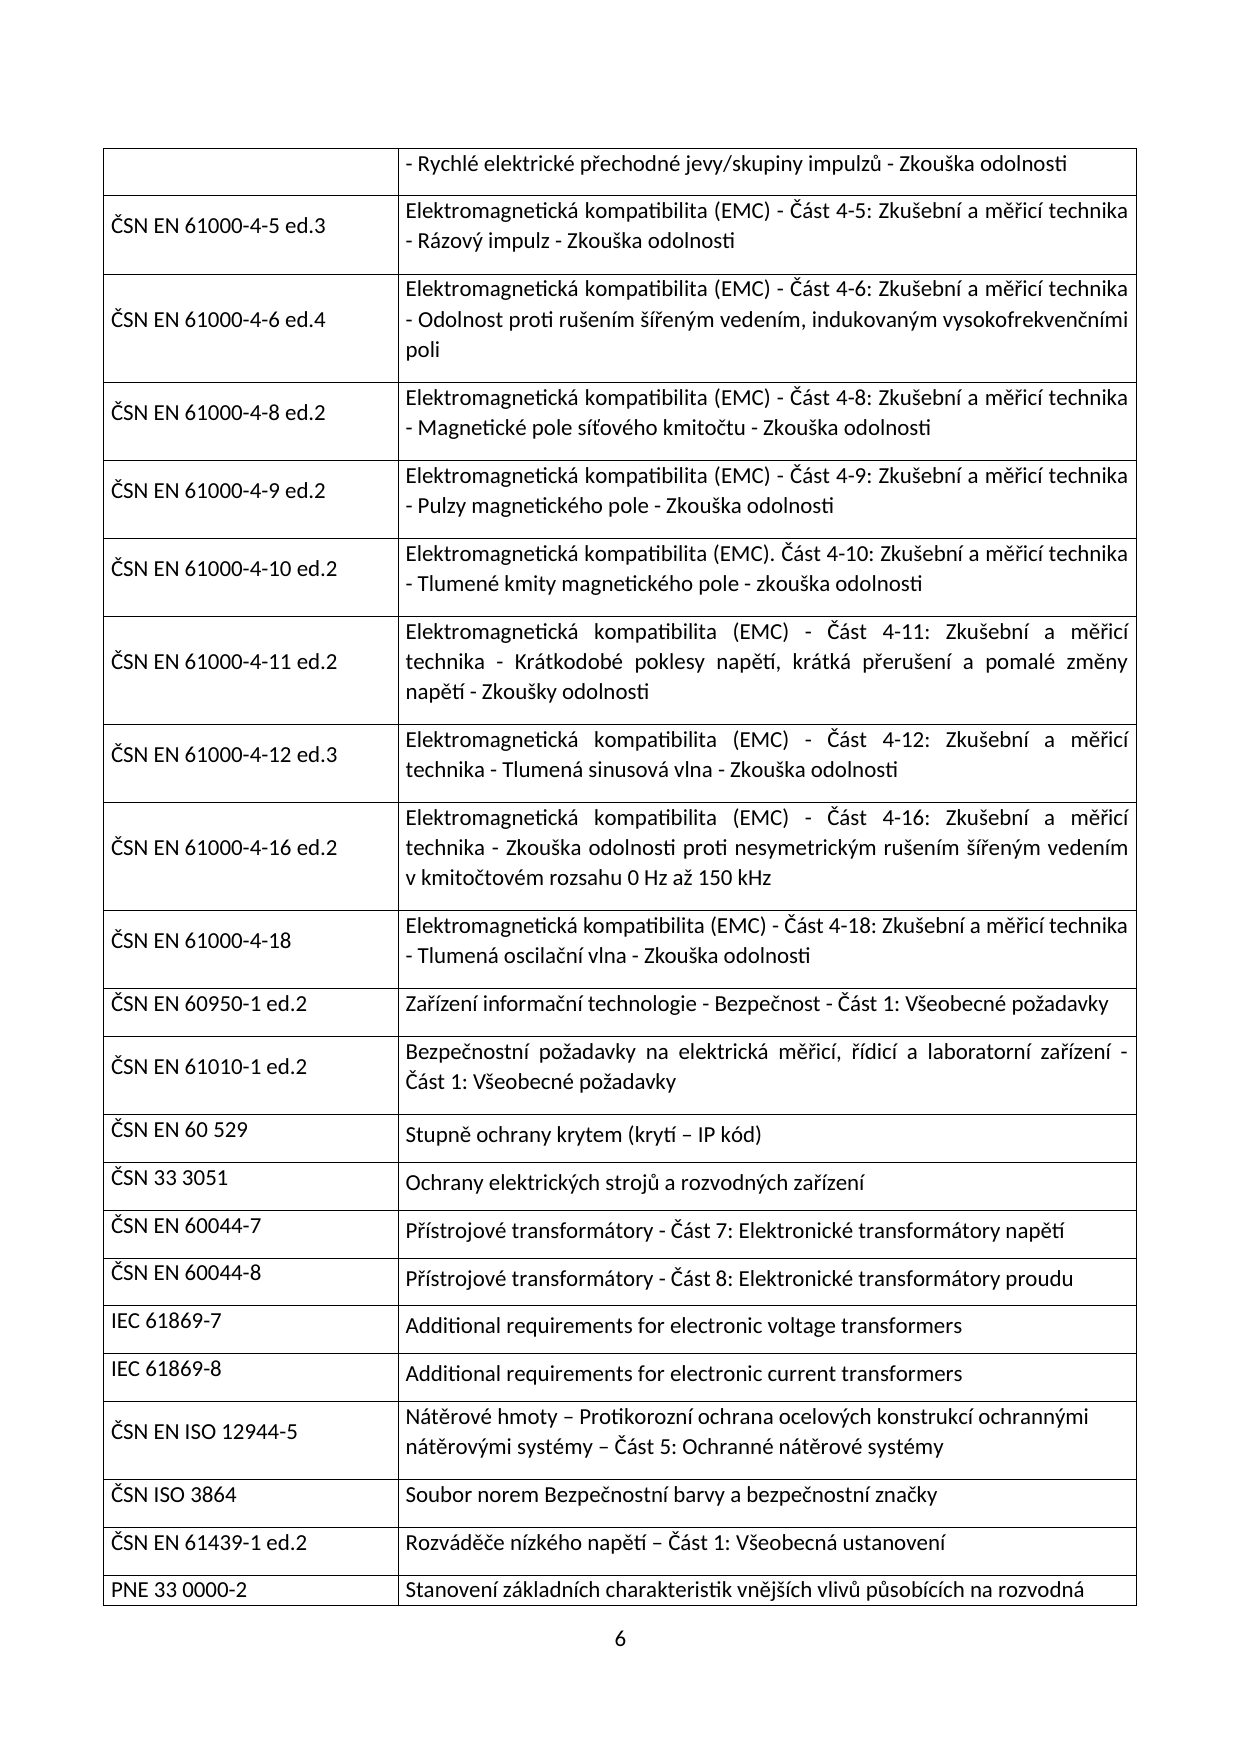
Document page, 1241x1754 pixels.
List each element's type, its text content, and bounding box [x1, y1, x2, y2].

table_cell Ochrany elektrických strojů a rozvodných zařízení [399, 1163, 1136, 1210]
table_cell ČSN EN 61000-4-16 ed.2 [104, 803, 398, 910]
table_cell Elektromagnetická kompatibilita (EMC) - Část 4-16: Zkušební a měřicí technika - Zkouška odolnosti proti nesymetrickým rušením šířeným vedením v kmitočtovém rozsahu 0 Hz až 150 kHz [399, 803, 1136, 910]
table_cell ČSN EN 61000-4-8 ed.2 [104, 383, 398, 460]
table_cell Rozváděče nízkého napětí – Část 1: Všeobecná ustanovení [399, 1528, 1136, 1574]
table_cell Elektromagnetická kompatibilita (EMC) - Část 4-8: Zkušební a měřicí technika - Magnetické pole síťového kmitočtu - Zkouška odolnosti [399, 383, 1136, 460]
table_cell ČSN EN 61000-4-11 ed.2 [104, 617, 398, 724]
table_cell Elektromagnetická kompatibilita (EMC) - Část 4-5: Zkušební a měřicí technika - Rázový impulz - Zkouška odolnosti [399, 196, 1136, 273]
table_cell ČSN 33 3051 [104, 1163, 398, 1210]
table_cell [104, 149, 398, 195]
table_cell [399, 149, 1136, 195]
table_cell Soubor norem Bezpečnostní barvy a bezpečnostní značky [399, 1480, 1136, 1527]
table_cell Elektromagnetická kompatibilita (EMC). Část 4-10: Zkušební a měřicí technika - Tlumené kmity magnetického pole - zkouška odolnosti [399, 539, 1136, 616]
table_cell Přístrojové transformátory - Část 7: Elektronické transformátory napětí [399, 1211, 1136, 1257]
table_cell ČSN EN 60044-7 [104, 1211, 398, 1257]
table_cell ČSN EN 60044-8 [104, 1259, 398, 1305]
table_cell Additional requirements for electronic voltage transformers [399, 1306, 1136, 1353]
table_cell ČSN EN 61010-1 ed.2 [104, 1037, 398, 1114]
table_cell Bezpečnostní požadavky na elektrická měřicí, řídicí a laboratorní zařízení - Část 1: Všeobecné požadavky [399, 1037, 1136, 1114]
table_cell Elektromagnetická kompatibilita (EMC) - Část 4-18: Zkušební a měřicí technika - Tlumená oscilační vlna - Zkouška odolnosti [399, 911, 1136, 988]
table_cell Zařízení informační technologie - Bezpečnost - Část 1: Všeobecné požadavky [399, 989, 1136, 1036]
table_cell IEC 61869-7 [104, 1306, 398, 1353]
table_cell Elektromagnetická kompatibilita (EMC) - Část 4-6: Zkušební a měřicí technika - Odolnost proti rušením šířeným vedením, indukovaným vysokofrekvenčními poli [399, 275, 1136, 382]
table_cell Nátěrové hmoty – Protikorozní ochrana ocelových konstrukcí ochrannými nátěrovými systémy – Část 5: Ochranné nátěrové systémy [399, 1402, 1136, 1479]
table_cell ČSN EN ISO 12944-5 [104, 1402, 398, 1479]
table_cell PNE 33 0000-2 [104, 1576, 398, 1605]
table_cell ČSN EN 61000-4-6 ed.4 [104, 275, 398, 382]
table_cell Stupně ochrany krytem (krytí – IP kód) [399, 1115, 1136, 1162]
table_cell ČSN EN 61000-4-12 ed.3 [104, 725, 398, 802]
table_cell Additional requirements for electronic current transformers [399, 1354, 1136, 1401]
table_cell Elektromagnetická kompatibilita (EMC) - Část 4-9: Zkušební a měřicí technika - Pulzy magnetického pole - Zkouška odolnosti [399, 461, 1136, 538]
table_cell Přístrojové transformátory - Část 8: Elektronické transformátory proudu [399, 1259, 1136, 1305]
table_cell ČSN EN 61000-4-5 ed.3 [104, 196, 398, 273]
table_cell ČSN EN 61439-1 ed.2 [104, 1528, 398, 1574]
table_cell Elektromagnetická kompatibilita (EMC) - Část 4-11: Zkušební a měřicí technika - Krátkodobé poklesy napětí, krátká přerušení a pomalé změny napětí - Zkoušky odolnosti [399, 617, 1136, 724]
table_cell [399, 1576, 1136, 1605]
table_cell ČSN EN 61000-4-10 ed.2 [104, 539, 398, 616]
table_cell ČSN ISO 3864 [104, 1480, 398, 1527]
table_cell ČSN EN 60 529 [104, 1115, 398, 1162]
table_cell Elektromagnetická kompatibilita (EMC) - Část 4-12: Zkušební a měřicí technika - Tlumená sinusová vlna - Zkouška odolnosti [399, 725, 1136, 802]
table_cell IEC 61869-8 [104, 1354, 398, 1401]
table_cell ČSN EN 60950-1 ed.2 [104, 989, 398, 1036]
table_cell ČSN EN 61000-4-9 ed.2 [104, 461, 398, 538]
table_cell ČSN EN 61000-4-18 [104, 911, 398, 988]
